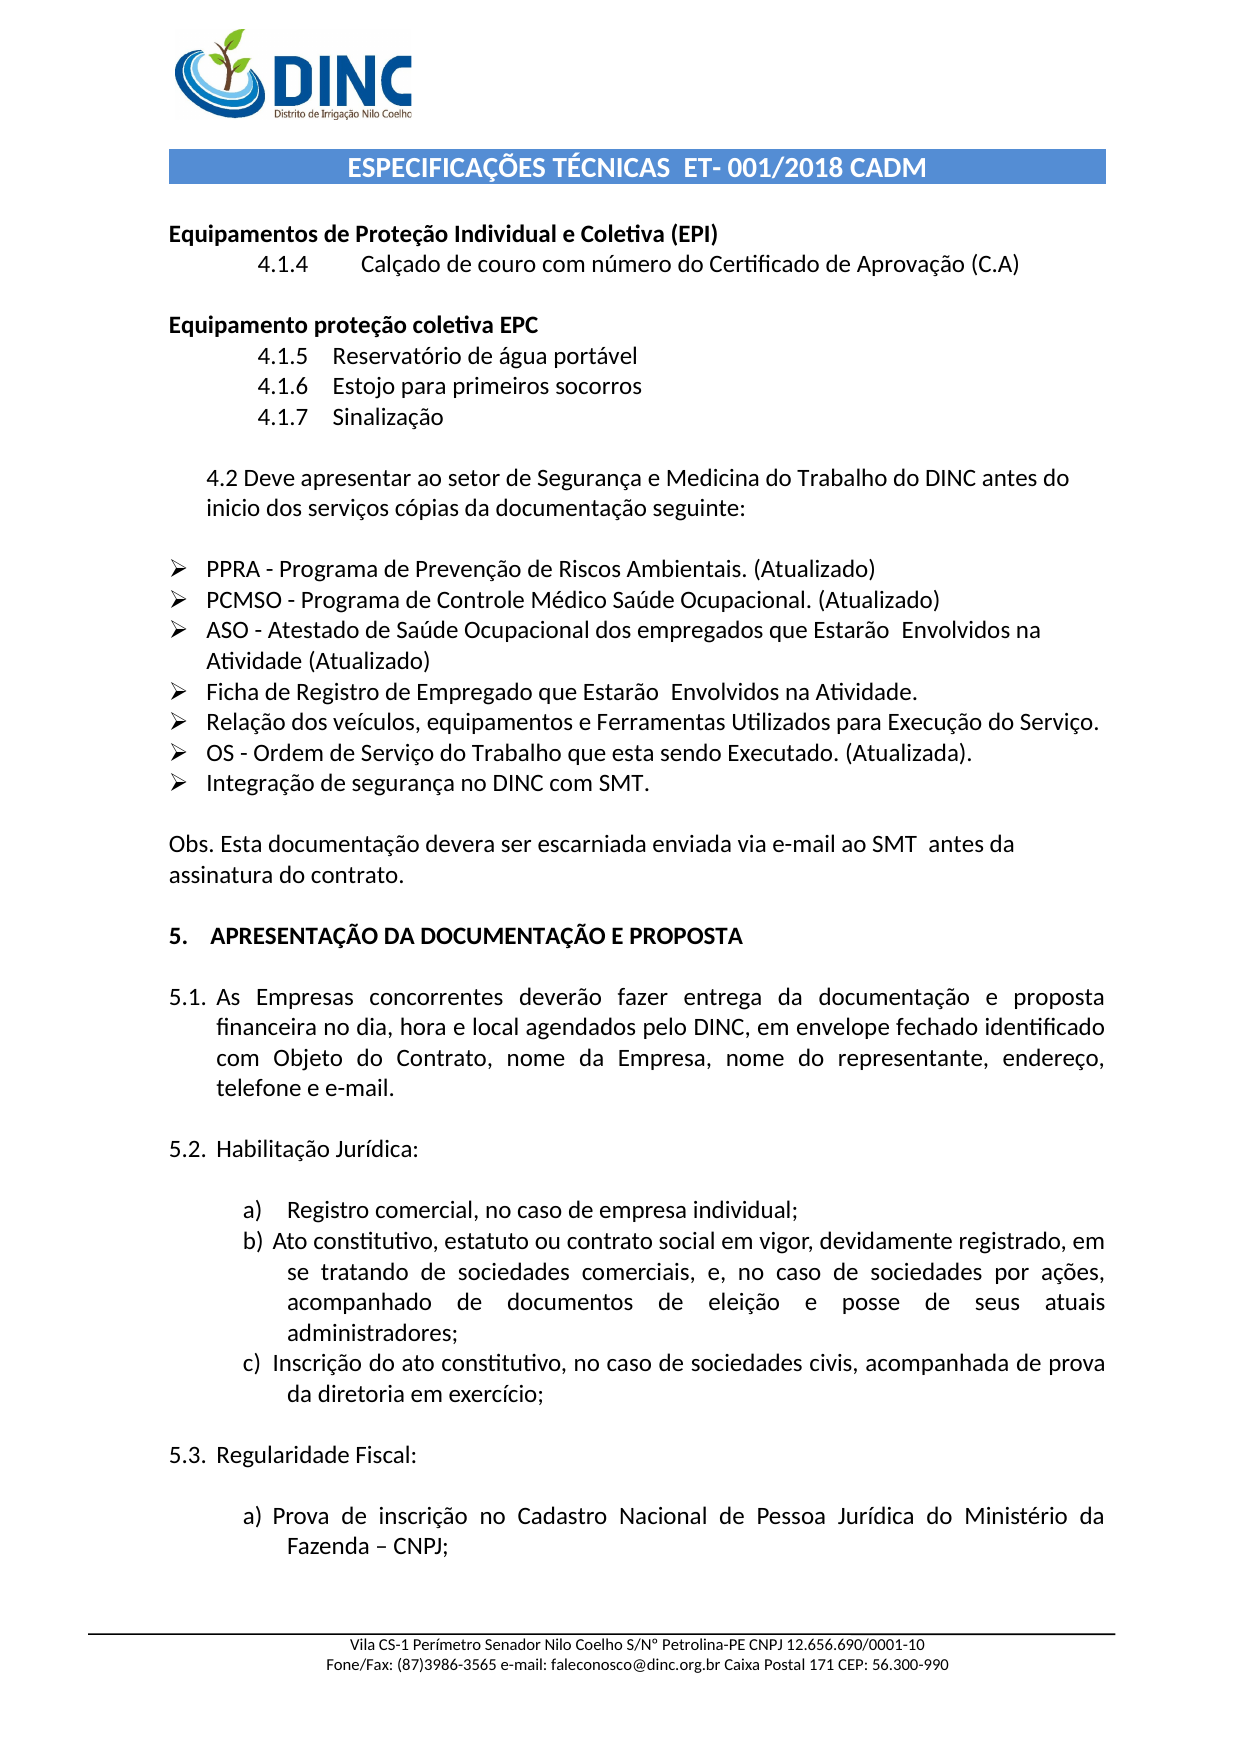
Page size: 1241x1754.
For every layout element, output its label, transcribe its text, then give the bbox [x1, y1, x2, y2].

list Prova de inscrição no Cadastro Nacional de Pessoa Jurídica do Ministério da Fazenda – CNPJ; [243, 1500, 1106, 1561]
text Obs. Esta documentação devera ser escarniada enviada via e-mail ao SMT antes da assinatura do contrato. [169, 828, 1106, 889]
text Equipamento proteção coletiva EPC [169, 309, 1106, 340]
list ASO - Atestado de Saúde Ocupacional dos empregados que Estarão Envolvidos na Atividade (Atualizado) [169, 615, 1106, 676]
list Estojo para primeiros socorros [257, 371, 1107, 401]
list OS - Ordem de Serviço do Trabalho que esta sendo Executado. (Atualizada). [169, 737, 1106, 767]
list APRESENTAÇÃO DA DOCUMENTAÇÃO E PROPOSTA [169, 920, 1106, 950]
list PPRA - Programa de Prevenção de Riscos Ambientais. (Atualizado) [169, 554, 1106, 584]
picture [175, 29, 412, 120]
list Relação dos veículos, equipamentos e Ferramentas Utilizados para Execução do Serviço. [169, 706, 1106, 737]
list As Empresas concorrentes deverão fazer entrega da documentação e proposta financeira no dia, hora e local agendados pelo DINC, em envelope fechado identificado com Objeto do Contrato, nome da Empresa, nome do representante, endereço, telefone e e-mail. [169, 981, 1106, 1103]
list Inscrição do ato constitutivo, no caso de sociedades civis, acompanhada de prova da diretoria em exercício; [243, 1347, 1106, 1408]
list Regularidade Fiscal: [169, 1439, 1106, 1469]
list Sinalização [257, 401, 1107, 432]
list Calçado de couro com número do Certificado de Aprovação (C.A) [257, 248, 1107, 279]
list Registro comercial, no caso de empresa individual; [243, 1194, 1106, 1225]
text Equipamentos de Proteção Individual e Coletiva (EPI) [169, 218, 1107, 248]
list 4.2 Deve apresentar ao setor de Segurança e Medicina do Trabalho do DINC antes do inicio dos serviços cópias da documentação seguinte: [206, 462, 1106, 523]
list PCMSO - Programa de Controle Médico Saúde Ocupacional. (Atualizado) [169, 584, 1106, 615]
list Habilitação Jurídica: [169, 1133, 1106, 1164]
list Ficha de Registro de Empregado que Estarão Envolvidos na Atividade. [169, 676, 1106, 706]
list Integração de segurança no DINC com SMT. [169, 767, 1106, 798]
list Reservatório de água portável [257, 340, 1107, 371]
list Ato constitutivo, estatuto ou contrato social em vigor, devidamente registrado, em se tratando de sociedades comerciais, e, no caso de sociedades por ações, acompanhado de documentos de eleição e posse de seus atuais administradores; [243, 1225, 1106, 1347]
